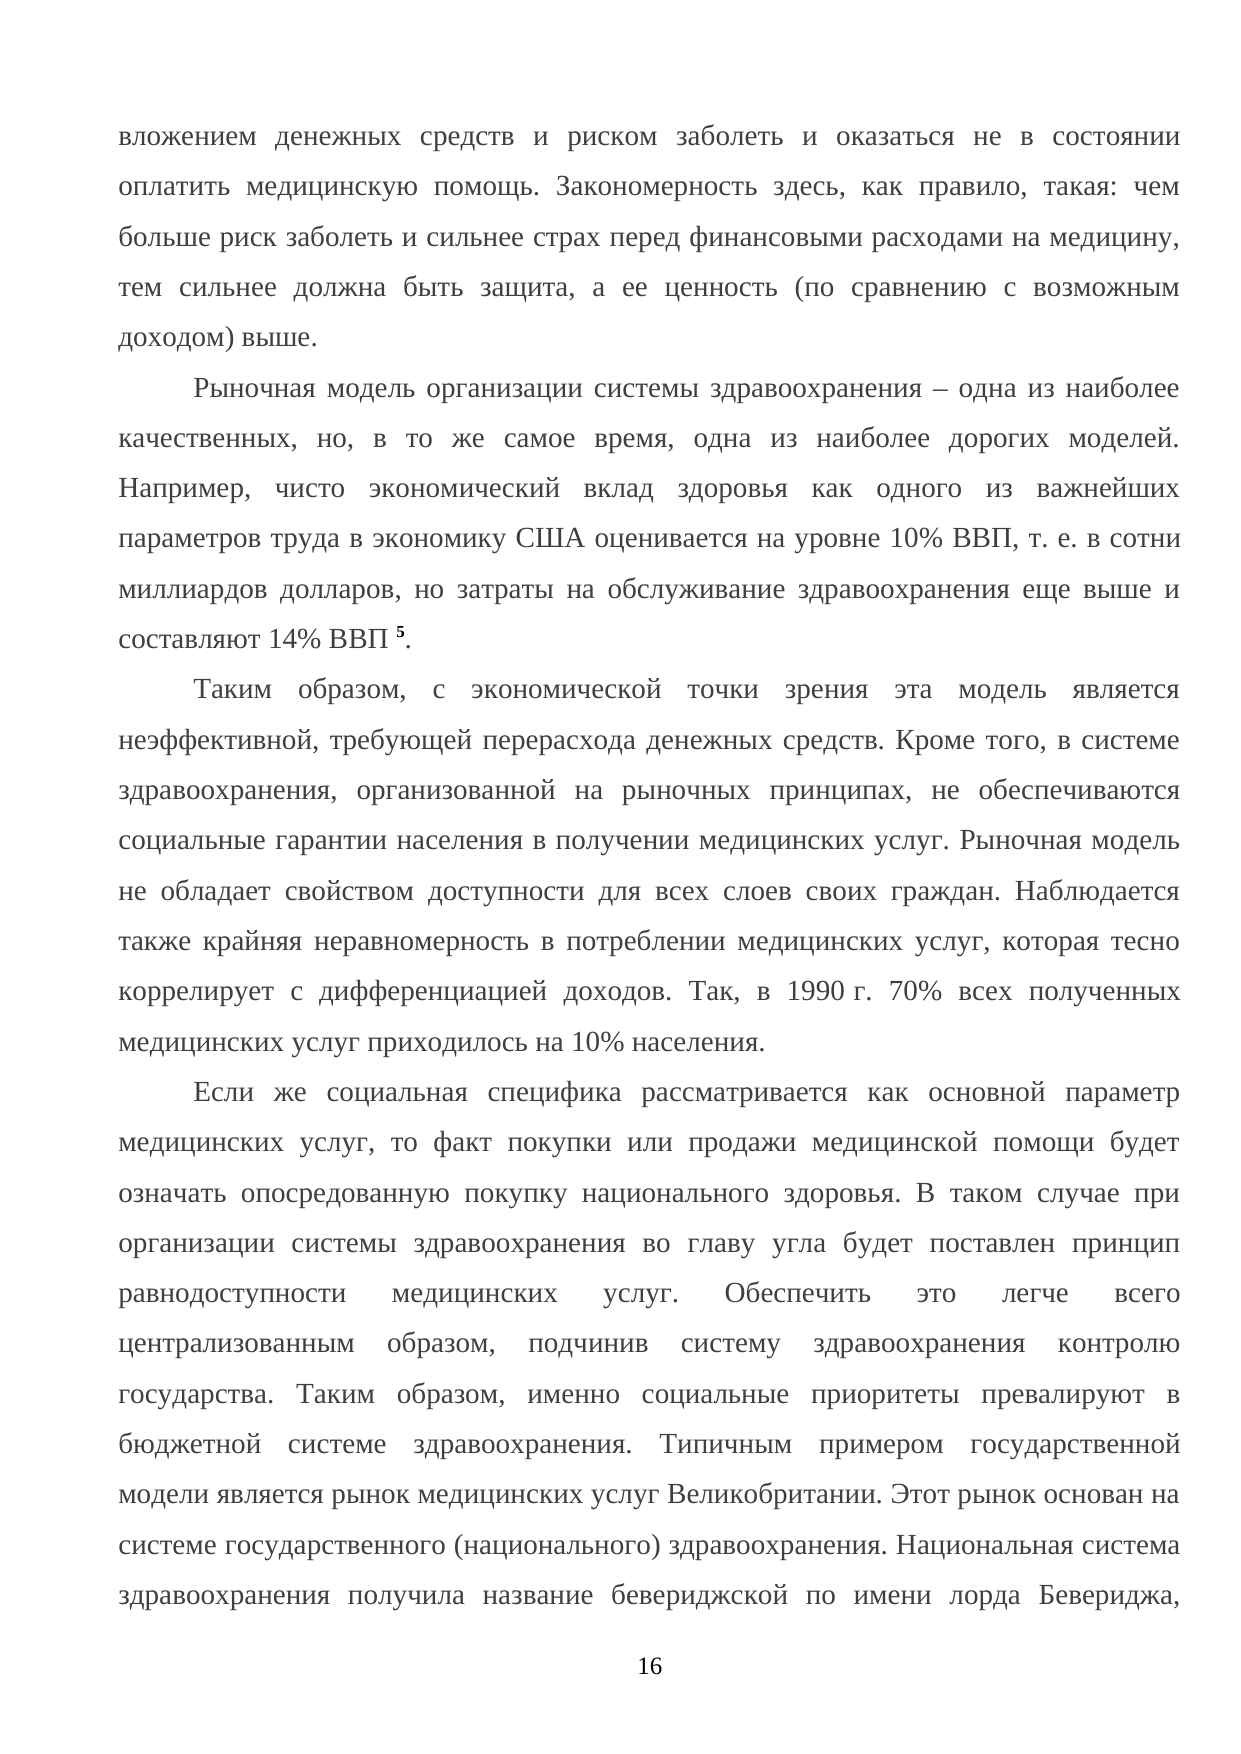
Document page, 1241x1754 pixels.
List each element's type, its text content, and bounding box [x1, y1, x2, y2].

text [118, 118, 1181, 353]
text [118, 1074, 1181, 1611]
text Таким образом, с экономической точки зрения эта модель является неэффективной, требующей перерасхода денежных средств. Кроме того, в системе здравоохранения, организованной на рыночных принципах, не обеспечиваются социальные гарантии населения в получении медицинских услуг. Рыночная модель не обладает свойством доступности для всех слоев своих граждан. Наблюдается также крайняя неравномерность в потреблении медицинских услуг, которая тесно коррелирует с дифференциацией доходов. Так, в 1990 г. 70% всех полученных медицинских услуг приходилось на 10% населения. [118, 672, 1181, 1057]
text Рыночная модель организации системы здравоохранения – одна из наиболее качественных, но, в то же самое время, одна из наиболее дорогих моделей. Например, чисто экономический вклад здоровья как одного из важнейших параметров труда в экономику США оценивается на уровне 10% ВВП, т. е. в сотни миллиардов долларов, но затраты на обслуживание здравоохранения еще выше и составляют 14% ВВП 5. [118, 370, 1181, 655]
